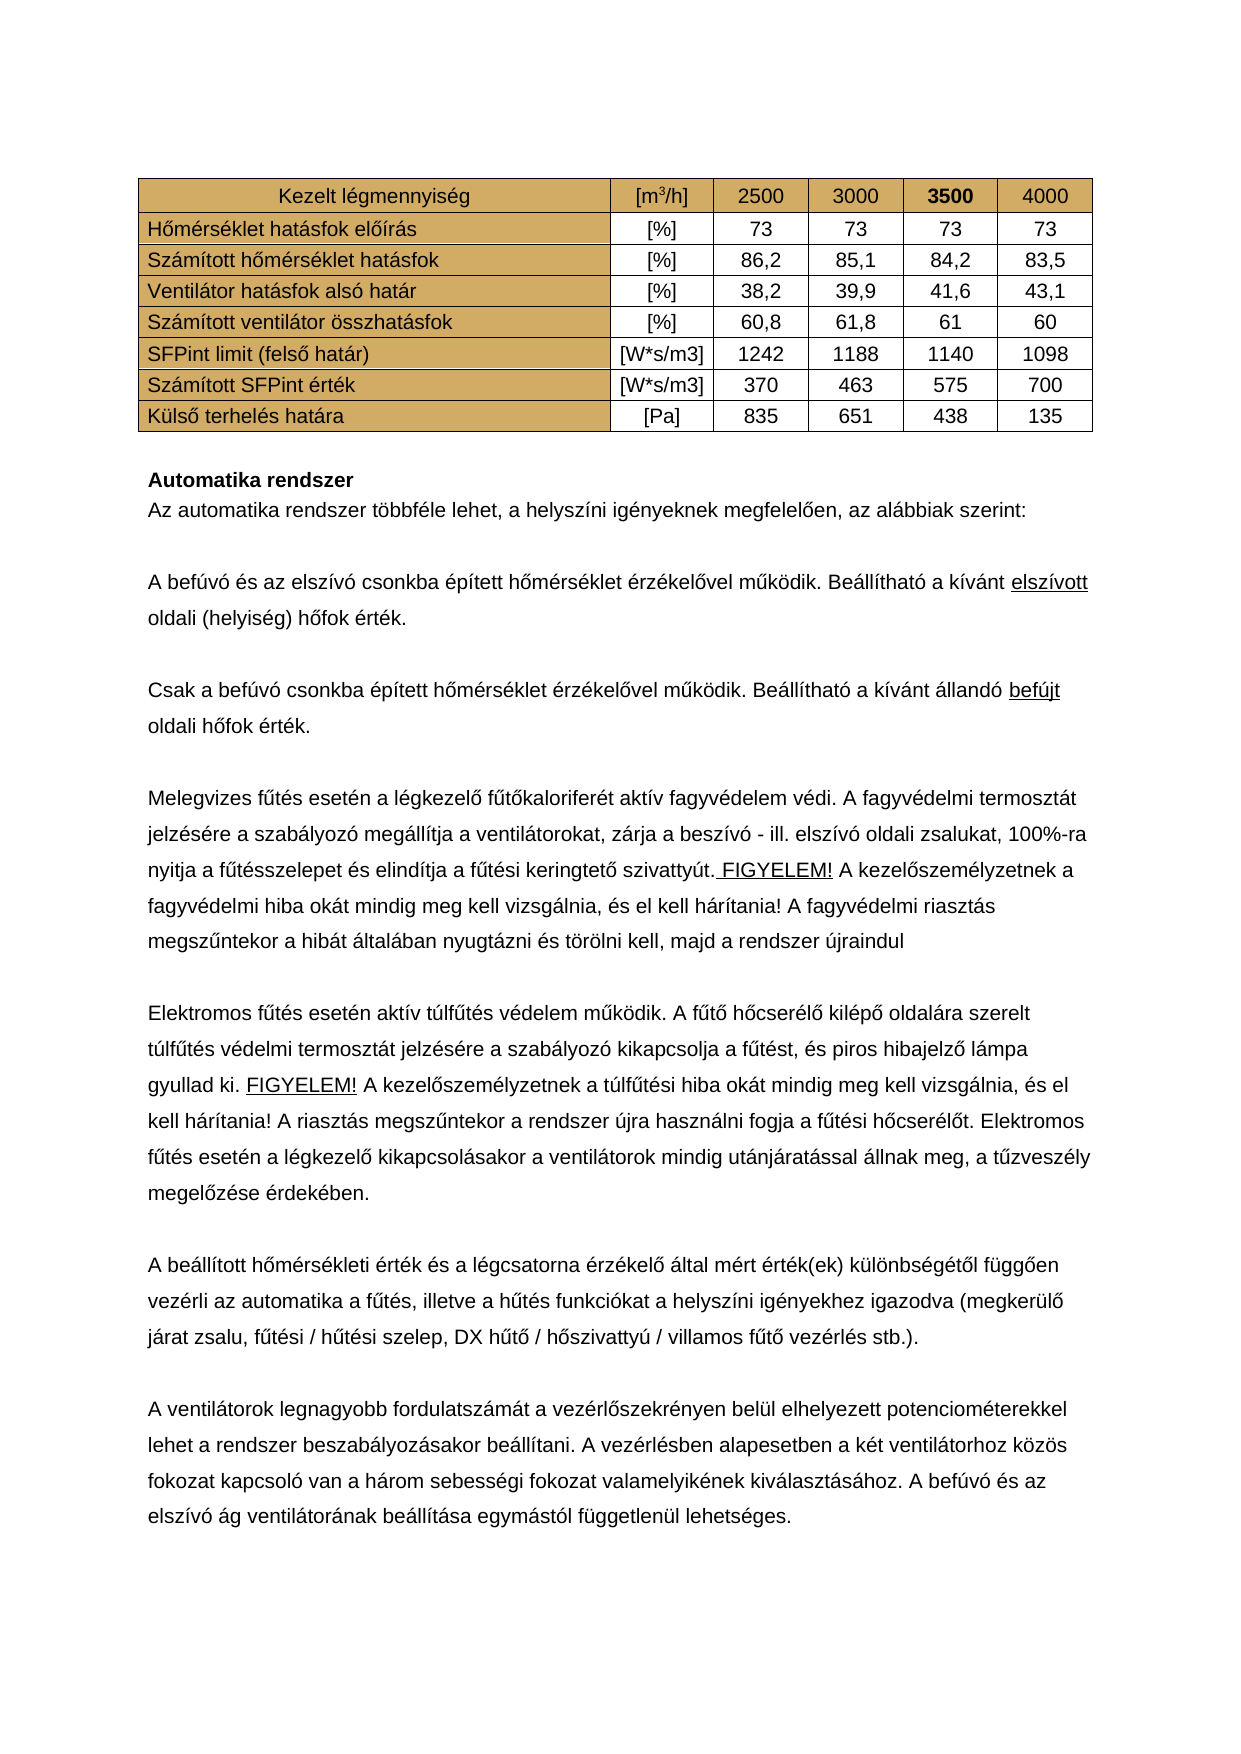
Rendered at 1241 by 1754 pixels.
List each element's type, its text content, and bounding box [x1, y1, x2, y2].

table_cell 1098 [998, 338, 1092, 368]
table_cell 73 [714, 213, 808, 243]
table_cell 575 [904, 370, 997, 400]
table_cell SFPint limit (felső határ) [139, 338, 610, 368]
table_cell [%] [611, 276, 713, 306]
table_cell 60 [998, 307, 1092, 337]
table_cell 1188 [809, 338, 903, 368]
table_cell [Pa] [611, 401, 713, 431]
table_cell Külső terhelés határa [139, 401, 610, 431]
table_cell 84,2 [904, 245, 997, 275]
table_cell 73 [998, 213, 1092, 243]
text Melegvizes fűtés esetén a légkezelő fűtőkaloriferét aktív fagyvédelem védi. A fagyvédelmi termosztát jelzésére a szabályozó megállítja a ventilátorokat, zárja a beszívó - ill. elszívó oldali zsalukat, 100%-ra nyitja a fűtésszelepet és elindítja a fűtési keringtető szivattyút. FIGYELEM! A kezelőszemélyzetnek a fagyvédelmi hiba okát mindig meg kell vizsgálnia, és el kell hárítania! A fagyvédelmi riasztás megszűntekor a hibát általában nyugtázni és törölni kell, majd a rendszer újraindul [148, 786, 1093, 953]
table_cell 60,8 [714, 307, 808, 337]
text Elektromos fűtés esetén aktív túlfűtés védelem működik. A fűtő hőcserélő kilépő oldalára szerelt túlfűtés védelmi termosztát jelzésére a szabályozó kikapcsolja a fűtést, és piros hibajelző lámpa gyullad ki. FIGYELEM! A kezelőszemélyzetnek a túlfűtési hiba okát mindig meg kell vizsgálnia, és el kell hárítania! A riasztás megszűntekor a rendszer újra használni fogja a fűtési hőcserélőt. Elektromos fűtés esetén a légkezelő kikapcsolásakor a ventilátorok mindig utánjáratással állnak meg, a tűzveszély megelőzése érdekében. [148, 1001, 1093, 1205]
table_cell 73 [904, 213, 997, 243]
table_cell [%] [611, 307, 713, 337]
table_cell 61 [904, 307, 997, 337]
table_header 2500 [714, 179, 808, 212]
table_cell Számított hőmérséklet hatásfok [139, 245, 610, 275]
table_cell 86,2 [714, 245, 808, 275]
text Az automatika rendszer többféle lehet, a helyszíni igényeknek megfelelően, az alábbiak szerint: [148, 498, 1093, 522]
text A ventilátorok legnagyobb fordulatszámát a vezérlőszekrényen belül elhelyezett potenciométerekkel lehet a rendszer beszabályozásakor beállítani. A vezérlésben alapesetben a két ventilátorhoz közös fokozat kapcsoló van a három sebességi fokozat valamelyikének kiválasztásához. A befúvó és az elszívó ág ventilátorának beállítása egymástól függetlenül lehetséges. [148, 1397, 1093, 1528]
table_cell 85,1 [809, 245, 903, 275]
text A beállított hőmérsékleti érték és a légcsatorna érzékelő által mért érték(ek) különbségétől függően vezérli az automatika a fűtés, illetve a hűtés funkciókat a helyszíni igényekhez igazodva (megkerülő járat zsalu, fűtési / hűtési szelep, DX hűtő / hőszivattyú / villamos fűtő vezérlés stb.). [148, 1253, 1093, 1349]
table_cell [%] [611, 245, 713, 275]
table_cell 61,8 [809, 307, 903, 337]
table_cell Ventilátor hatásfok alsó határ [139, 276, 610, 306]
table_cell 1140 [904, 338, 997, 368]
table_cell 463 [809, 370, 903, 400]
table_cell 835 [714, 401, 808, 431]
table_cell [%] [611, 213, 713, 243]
table_cell 1242 [714, 338, 808, 368]
table_cell 38,2 [714, 276, 808, 306]
table_header 3500 [904, 179, 997, 212]
table_cell [W*s/m3] [611, 370, 713, 400]
table_cell Hőmérséklet hatásfok előírás [139, 213, 610, 243]
table_header 4000 [998, 179, 1092, 212]
table_header [m3/h] [611, 179, 713, 212]
text Csak a befúvó csonkba épített hőmérséklet érzékelővel működik. Beállítható a kívánt állandó befújt oldali hőfok érték. [148, 678, 1093, 738]
table_header Kezelt légmennyiség [139, 179, 610, 212]
table_cell 651 [809, 401, 903, 431]
text A befúvó és az elszívó csonkba épített hőmérséklet érzékelővel működik. Beállítható a kívánt elszívott oldali (helyiség) hőfok érték. [148, 570, 1093, 630]
table_cell 370 [714, 370, 808, 400]
table_cell 135 [998, 401, 1092, 431]
table_cell [W*s/m3] [611, 338, 713, 368]
text Automatika rendszer [148, 468, 1093, 492]
table_cell Számított SFPint érték [139, 370, 610, 400]
table_cell 41,6 [904, 276, 997, 306]
table_cell 39,9 [809, 276, 903, 306]
table_cell 438 [904, 401, 997, 431]
table_cell Számított ventilátor összhatásfok [139, 307, 610, 337]
table_cell 43,1 [998, 276, 1092, 306]
table_cell 700 [998, 370, 1092, 400]
table_header 3000 [809, 179, 903, 212]
table_cell 73 [809, 213, 903, 243]
table_cell 83,5 [998, 245, 1092, 275]
